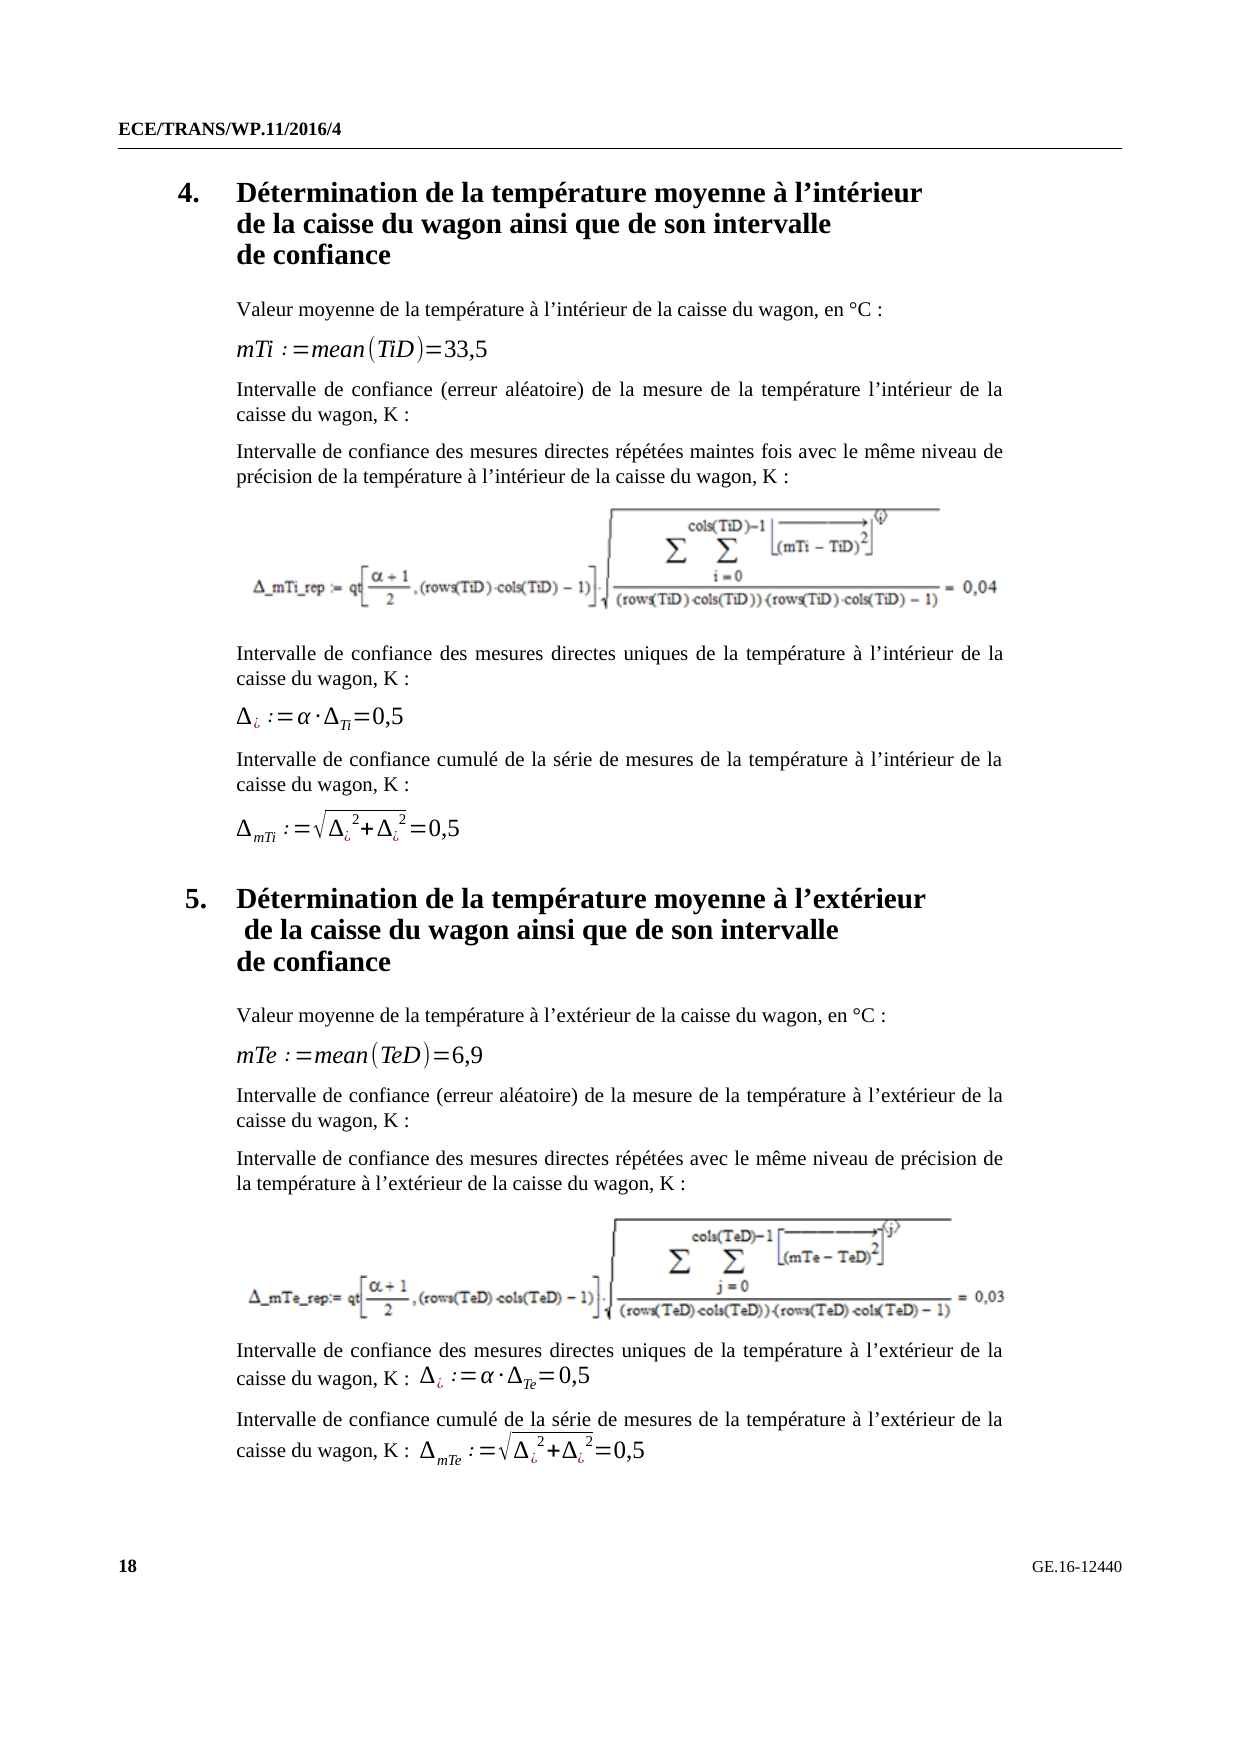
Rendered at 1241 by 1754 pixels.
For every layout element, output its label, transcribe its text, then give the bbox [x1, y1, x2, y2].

picture [236, 1207, 1010, 1325]
text Intervalle de confiance cumulé de la série de mesures de la température à l’extérieur de la caisse du wagon, K : [236, 1406, 1004, 1468]
picture [236, 501, 1004, 615]
text 5. Détermination de la température moyenne à l’extérieur de la caisse du wagon ainsi que de son intervalle de confiance [118, 883, 1004, 977]
text Intervalle de confiance (erreur aléatoire) de la mesure de la température à l’extérieur de la caisse du wagon, K : [236, 1082, 1004, 1132]
text Intervalle de confiance des mesures directes répétées avec le même niveau de précision de la température à l’extérieur de la caisse du wagon, K : [236, 1145, 1004, 1195]
text Intervalle de confiance des mesures directes uniques de la température à l’extérieur de la caisse du wagon, K : [236, 1337, 1004, 1393]
text 4. Détermination de la température moyenne à l’intérieur de la caisse du wagon ainsi que de son intervalle de confiance [118, 177, 1004, 271]
text Intervalle de confiance cumulé de la série de mesures de la température à l’intérieur de la caisse du wagon, K : [236, 746, 1004, 796]
text Intervalle de confiance des mesures directes répétées maintes fois avec le même niveau de précision de la température à l’intérieur de la caisse du wagon, K : [236, 438, 1004, 488]
text Intervalle de confiance (erreur aléatoire) de la mesure de la température l’intérieur de la caisse du wagon, K : [236, 376, 1004, 426]
text Valeur moyenne de la température à l’intérieur de la caisse du wagon, en °C : [236, 296, 1004, 321]
text Intervalle de confiance des mesures directes uniques de la température à l’intérieur de la caisse du wagon, K : [236, 640, 1004, 690]
text Valeur moyenne de la température à l’extérieur de la caisse du wagon, en °C : [236, 1002, 1004, 1027]
